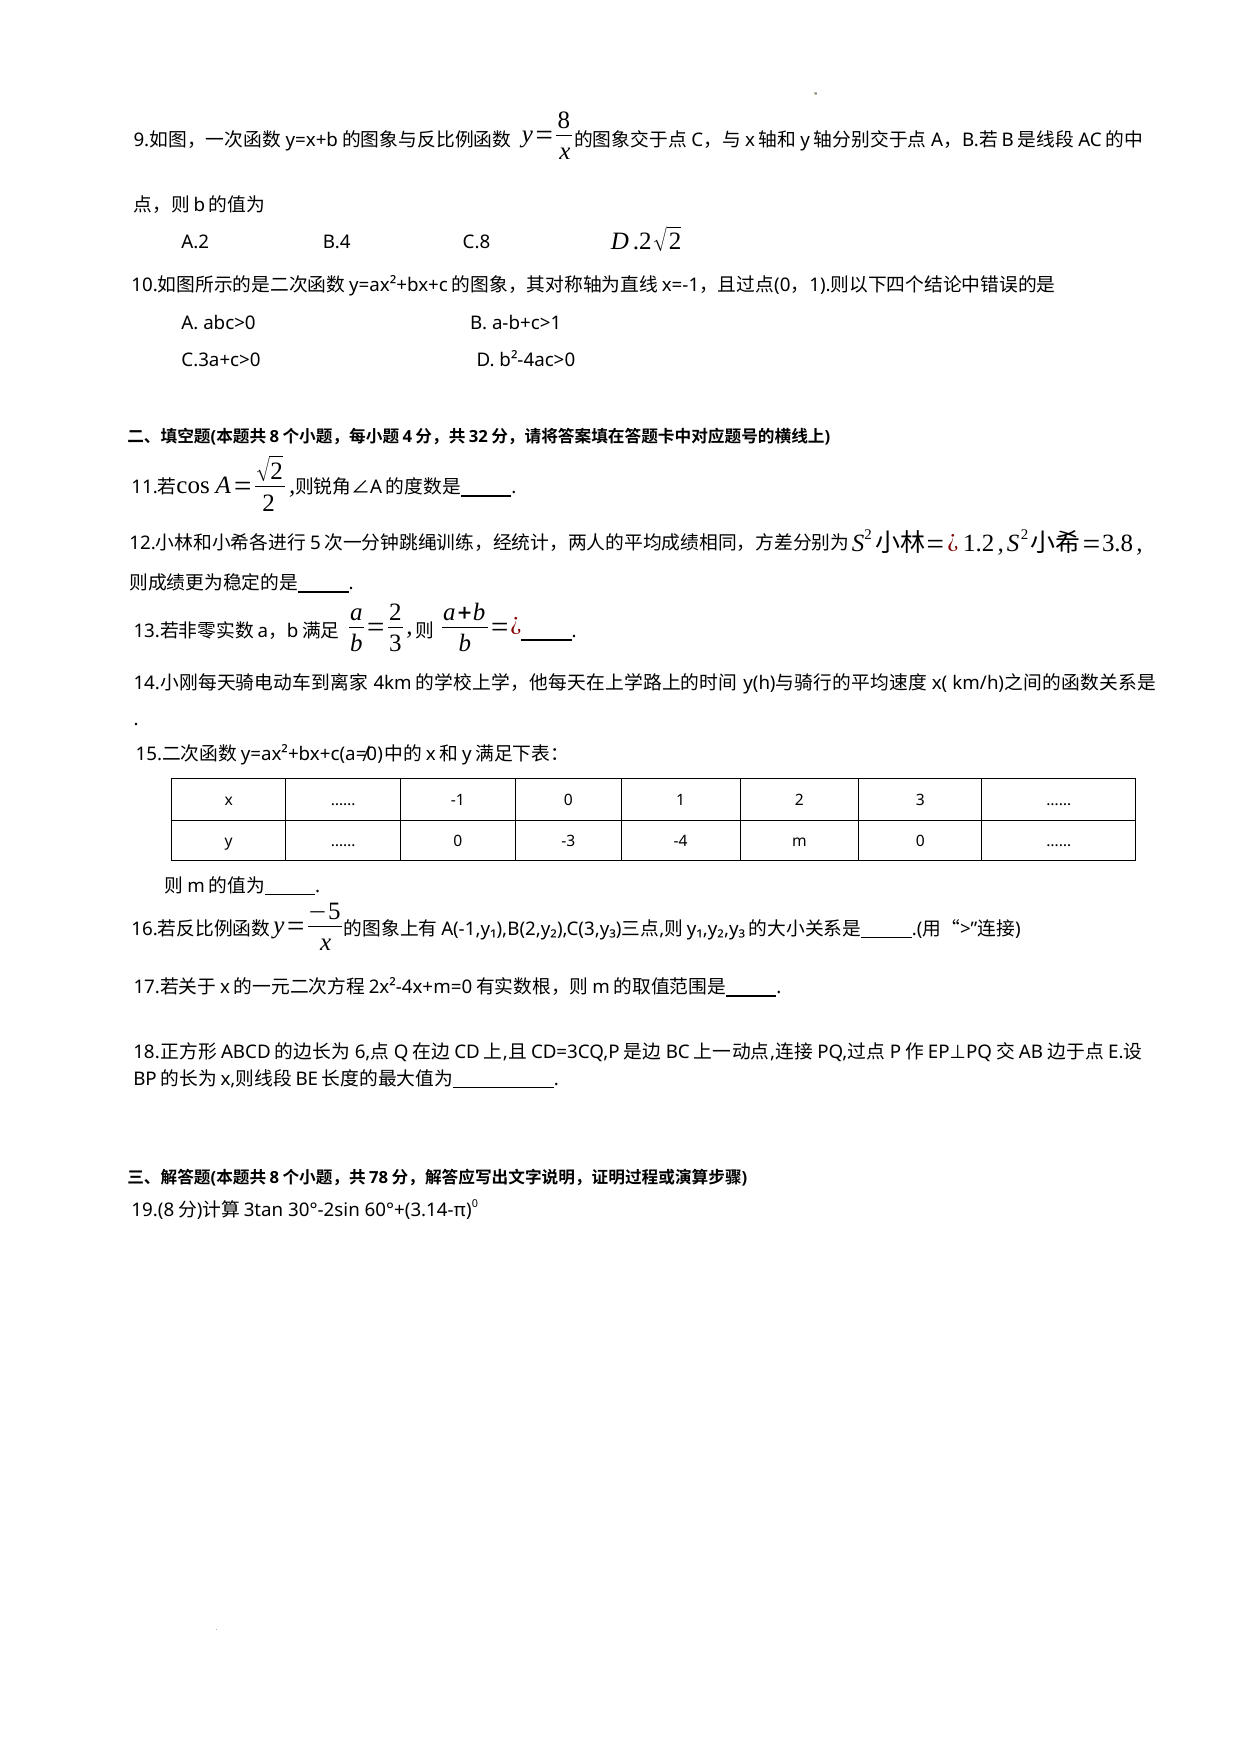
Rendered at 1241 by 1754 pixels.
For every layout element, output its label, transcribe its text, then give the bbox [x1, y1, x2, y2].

text 12.小林和小希各进行5次一分钟跳绳训练，经统计，两人的平均成绩相同，方差分别为 则成绩更为稳定的是 . [129, 520, 1142, 595]
table_cell y [172, 821, 285, 859]
table_cell -4 [622, 821, 740, 859]
text 16.若反比例函数的图象上有A(-1,y₁),B(2,y₂),C(3,y₃)三点,则y₁,y₂,y₃的大小关系是 .(用“>”连接) [131, 898, 1157, 957]
table_cell …… [286, 821, 400, 859]
text 15.二次函数y=ax²+bx+c(a≠0) 中的x和y满足下表： [135, 737, 1157, 766]
text 则m的值为 . [164, 871, 1157, 898]
table_header 2 [741, 779, 858, 820]
text 11.若则锐角∠A的度数是 . [131, 447, 1157, 516]
text 二、填空题(本题共8个小题，每小题4分，共32分，请将答案填在答题卡中对应题号的横线上) [127, 409, 1144, 447]
table_cell 0 [859, 821, 981, 859]
text 19.(8分)计算3tan 30°-2sin 60°+(3.14-π)0 [131, 1194, 1157, 1221]
text A.2 B.4 C.8 [181, 221, 1157, 258]
table_header -1 [401, 779, 515, 820]
table_cell m [741, 821, 858, 859]
table_header 1 [622, 779, 740, 820]
table_header …… [286, 779, 400, 820]
table_cell -3 [516, 821, 621, 859]
text 13.若非零实数a，b满足 则 . [133, 597, 1157, 657]
table_cell 0 [401, 821, 515, 859]
text 14.小刚每天骑电动车到离家4km的学校上学，他每天在上学路上的时间y(h)与骑行的平均速度x( km/h)之间的函数关系是 . [133, 659, 1157, 730]
table_cell …… [982, 821, 1135, 859]
text C.3a+c>0 D. b²-4ac>0 [181, 343, 1157, 372]
text A. abc>0 B. a-b+c>1 [181, 307, 1157, 334]
text 三、解答题(本题共8个小题，共78分，解答应写出文字说明，证明过程或演算步骤) [127, 1151, 1144, 1188]
table_header 0 [516, 779, 621, 820]
table_header …… [982, 779, 1135, 820]
table_header 3 [859, 779, 981, 820]
table_header x [172, 779, 285, 820]
text 9.如图，一次函数y=x+b的图象与反比例函数 的图象交于点C，与x轴和y轴分别交于点A，B.若B是线段AC的中点，则b的值为 [133, 107, 1144, 217]
text 10.如图所示的是二次函数y=ax²+bx+c的图象，其对称轴为直线x=-1，且过点(0，1).则以下四个结论中错误的是 [131, 261, 1157, 297]
